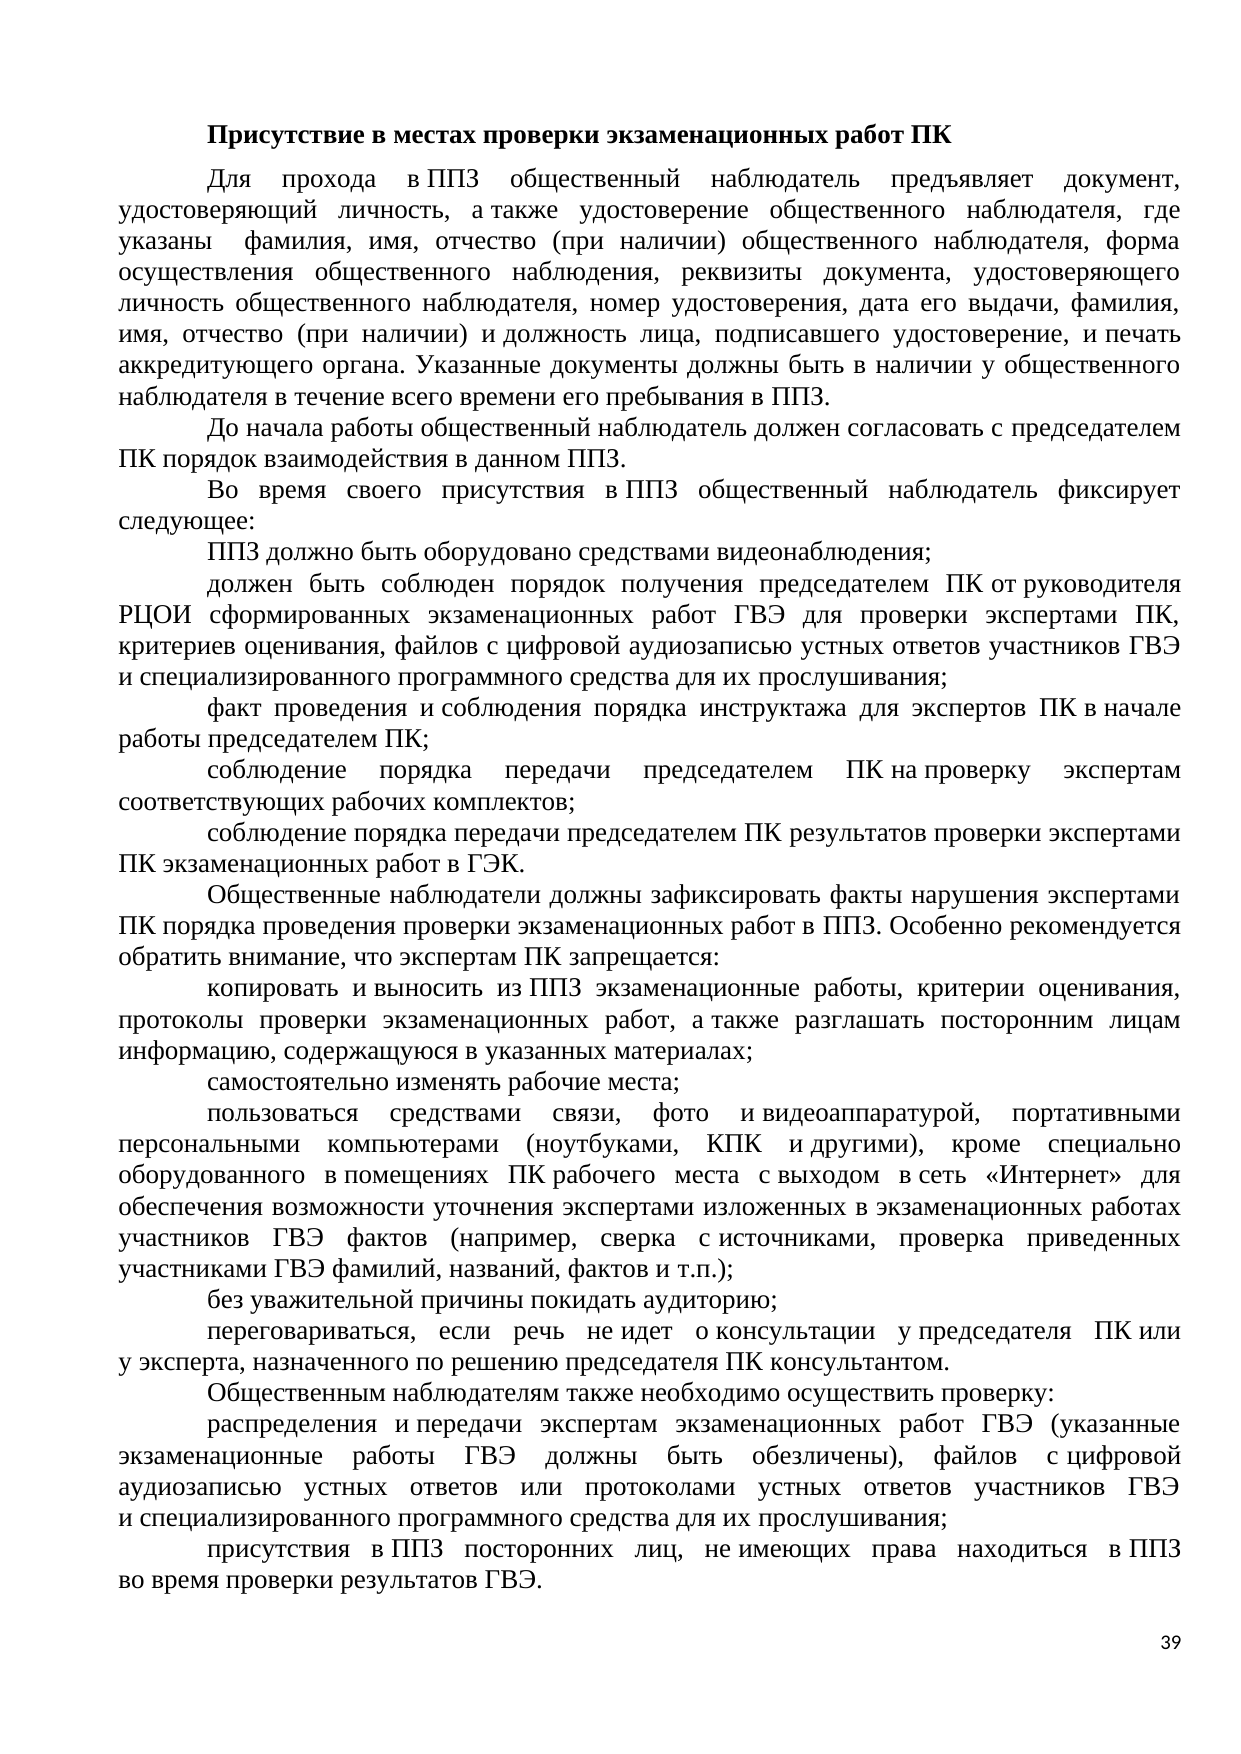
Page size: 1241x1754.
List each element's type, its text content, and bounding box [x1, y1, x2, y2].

text Во время своего присутствия в ППЗ общественный наблюдатель фиксирует следующее: [118, 473, 1181, 536]
text факт проведения и соблюдения порядка инструктажа для экспертов ПК в начале работы председателем ПК; [118, 691, 1181, 753]
text Общественным наблюдателям также необходимо осуществить проверку: [118, 1376, 1181, 1408]
text ППЗ должно быть оборудовано средствами видеонаблюдения; [118, 536, 1181, 567]
text присутствия в ППЗ посторонних лиц, не имеющих права находиться в ППЗ во время проверки результатов ГВЭ. [118, 1532, 1181, 1594]
subtitle Присутствие в местах проверки экзаменационных работ ПК [118, 118, 1181, 149]
text Для прохода в ППЗ общественный наблюдатель предъявляет документ, удостоверяющий личность, а также удостоверение общественного наблюдателя, где указаны фамилия, имя, отчество (при наличии) общественного наблюдателя, форма осуществления общественного наблюдения, реквизиты документа, удостоверяющего личность общественного наблюдателя, номер удостоверения, дата его выдачи, фамилия, имя, отчество (при наличии) и должность лица, подписавшего удостоверение, и печать аккредитующего органа. Указанные документы должны быть в наличии у общественного наблюдателя в течение всего времени его пребывания в ППЗ. [118, 162, 1181, 411]
text самостоятельно изменять рабочие места; [118, 1065, 1181, 1096]
text без уважительной причины покидать аудиторию; [118, 1283, 1181, 1314]
text соблюдение порядка передачи председателем ПК результатов проверки экспертами ПК экзаменационных работ в ГЭК. [118, 816, 1181, 878]
text Общественные наблюдатели должны зафиксировать факты нарушения экспертами ПК порядка проведения проверки экзаменационных работ в ППЗ. Особенно рекомендуется обратить внимание, что экспертам ПК запрещается: [118, 878, 1181, 972]
text переговариваться, если речь не идет о консультации у председателя ПК или у эксперта, назначенного по решению председателя ПК консультантом. [118, 1314, 1181, 1376]
text копировать и выносить из ППЗ экзаменационные работы, критерии оценивания, протоколы проверки экзаменационных работ, а также разглашать посторонним лицам информацию, содержащуюся в указанных материалах; [118, 972, 1181, 1065]
text пользоваться средствами связи, фото и видеоаппаратурой, портативными персональными компьютерами (ноутбуками, КПК и другими), кроме специально оборудованного в помещениях ПК рабочего места с выходом в сеть «Интернет» для обеспечения возможности уточнения экспертами изложенных в экзаменационных работах участников ГВЭ фактов (например, сверка с источниками, проверка приведенных участниками ГВЭ фамилий, названий, фактов и т.п.); [118, 1096, 1181, 1283]
text распределения и передачи экспертам экзаменационных работ ГВЭ (указанные экзаменационные работы ГВЭ должны быть обезличены), файлов с цифровой аудиозаписью устных ответов или протоколами устных ответов участников ГВЭ и специализированного программного средства для их прослушивания; [118, 1408, 1181, 1532]
text соблюдение порядка передачи председателем ПК на проверку экспертам соответствующих рабочих комплектов; [118, 753, 1181, 816]
text До начала работы общественный наблюдатель должен согласовать с председателем ПК порядок взаимодействия в данном ППЗ. [118, 411, 1181, 473]
text должен быть соблюден порядок получения председателем ПК от руководителя РЦОИ сформированных экзаменационных работ ГВЭ для проверки экспертами ПК, критериев оценивания, файлов с цифровой аудиозаписью устных ответов участников ГВЭ и специализированного программного средства для их прослушивания; [118, 567, 1181, 691]
